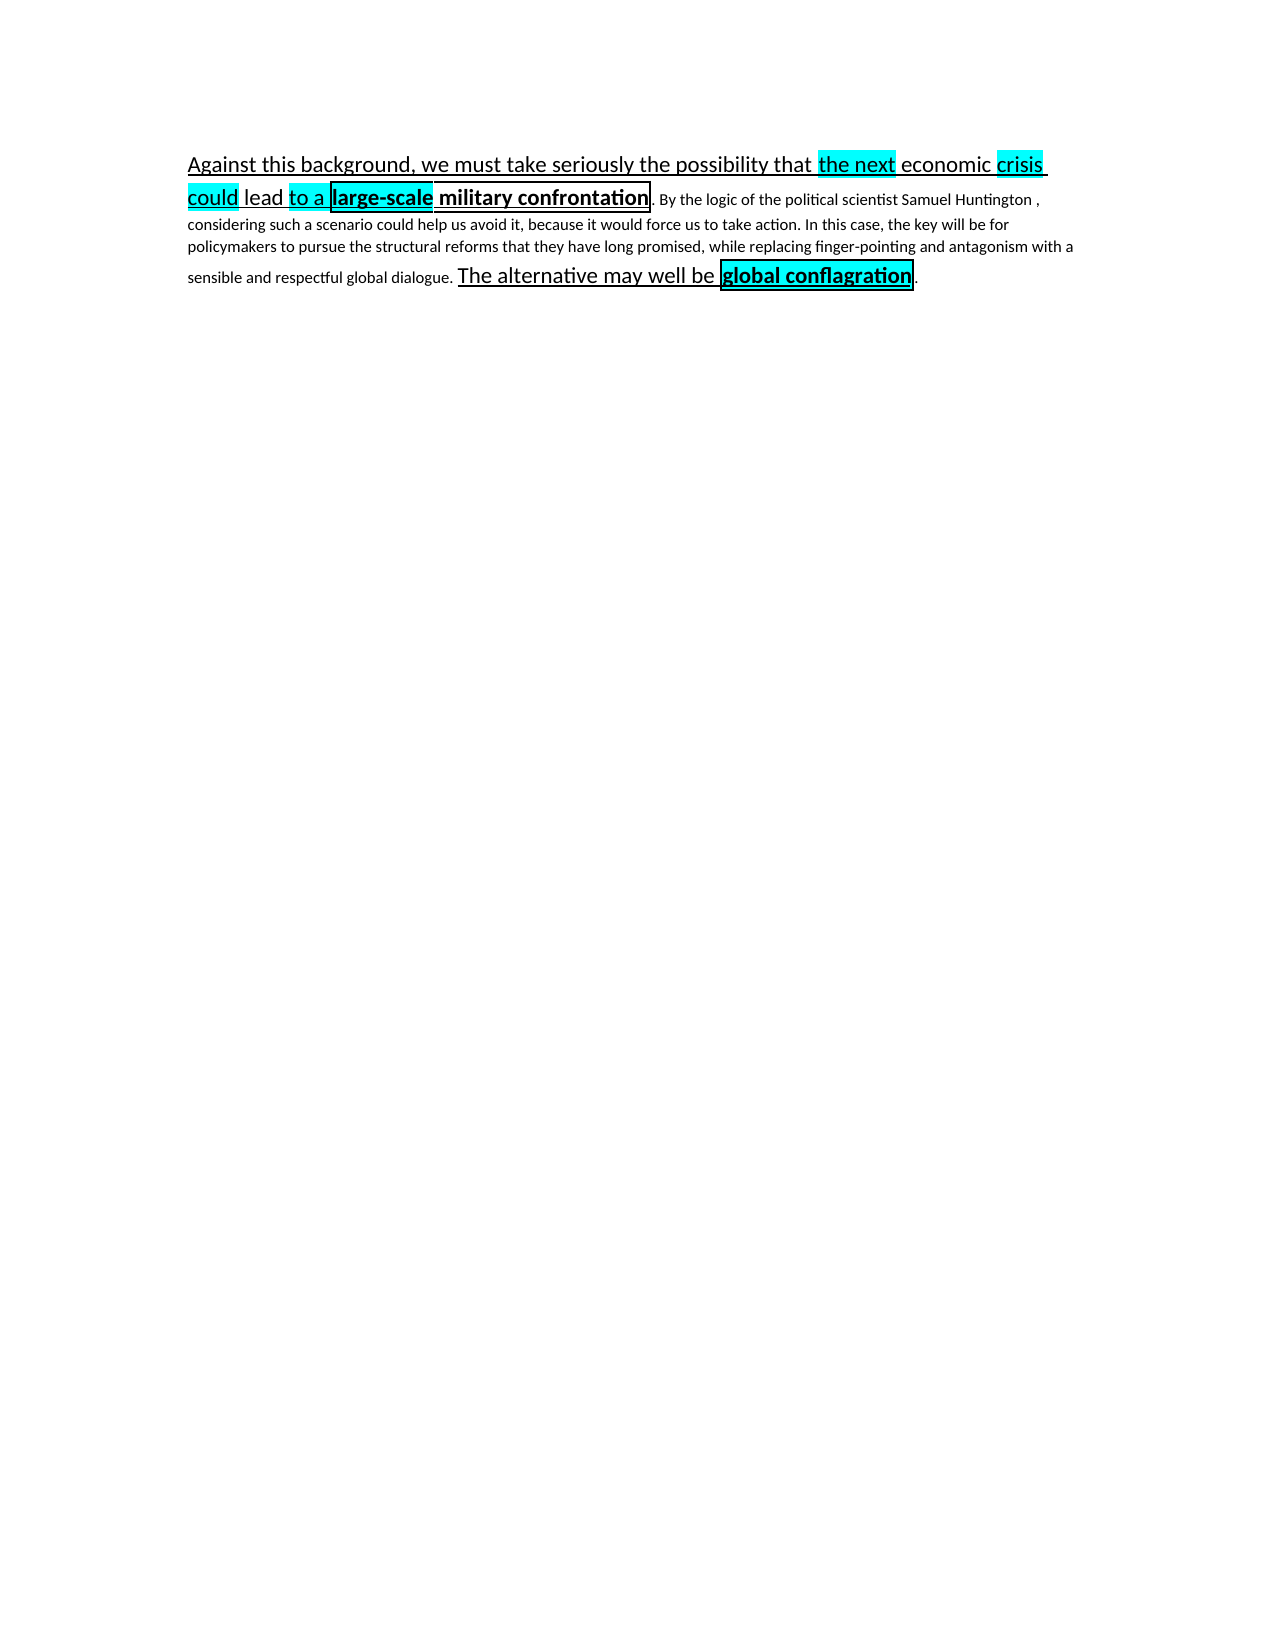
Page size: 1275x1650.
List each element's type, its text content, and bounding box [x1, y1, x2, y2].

text Against this background, we must take seriously the possibility that the next economic crisis could lead to a large-scale military confrontation. By the logic of the political scientist Samuel Huntington , considering such a scenario could help us avoid it, because it would force us to take action. In this case, the key will be for policymakers to pursue the structural reforms that they have long promised, while replacing finger-pointing and antagonism with a sensible and respectful global dialogue. The alternative may well be global conflagration. [187, 150, 1087, 291]
